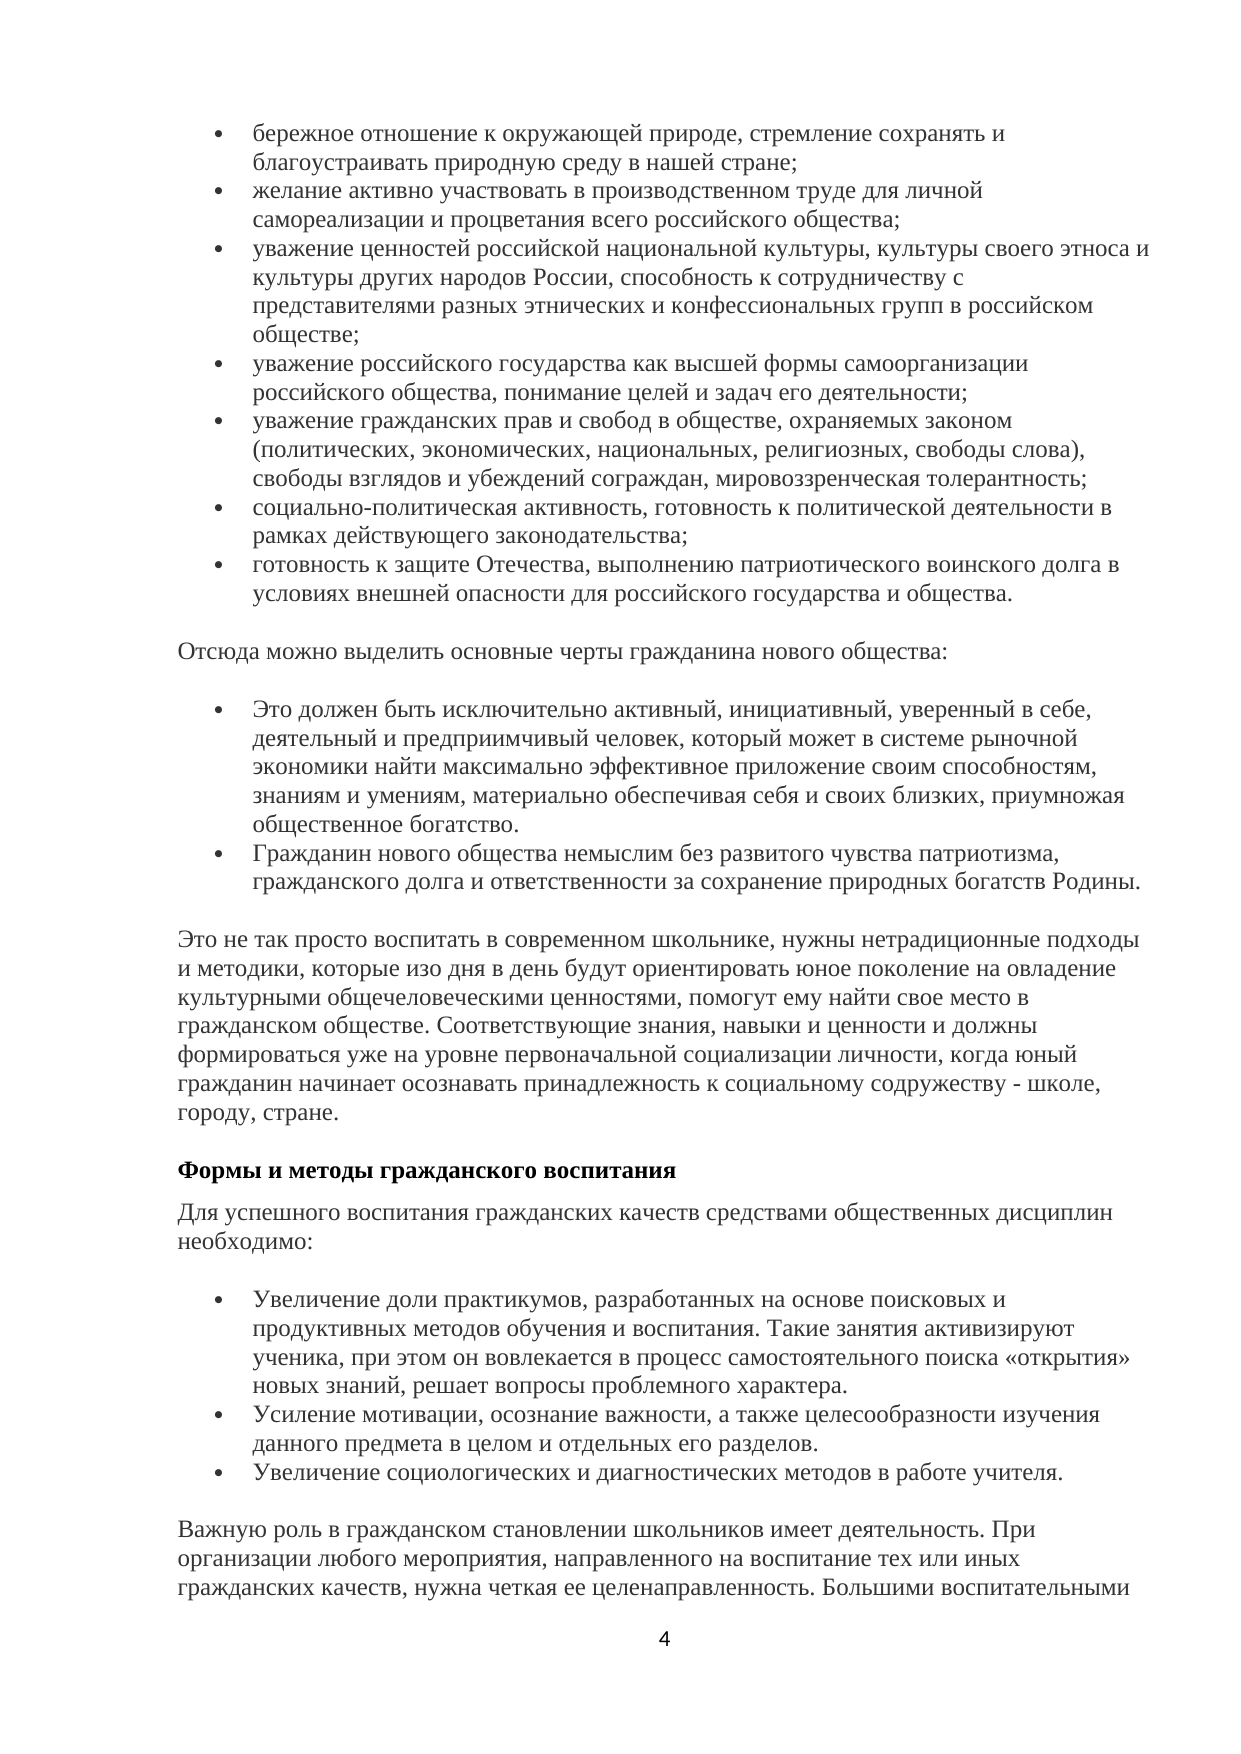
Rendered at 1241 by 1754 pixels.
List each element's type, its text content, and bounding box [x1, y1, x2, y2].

list готовность к защите Отечества, выполнению патриотического воинского долга в условиях внешней опасности для российского государства и общества. [215, 549, 1152, 607]
list Это должен быть исключительно активный, инициативный, уверенный в себе, деятельный и предприимчивый человек, который может в системе рыночной экономики найти максимально эффективное приложение своим способностям, знаниям и умениям, материально обеспечивая себя и своих близких, приумножая общественное богатство. [215, 694, 1152, 838]
list уважение российского государства как высшей формы самоорганизации российского общества, понимание целей и задач его деятельности; [215, 348, 1152, 406]
list Увеличение доли практикумов, разработанных на основе поисковых и продуктивных методов обучения и воспитания. Такие занятия активизируют ученика, при этом он вовлекается в процесс самостоятельного поиска «открытия» новых знаний, решает вопросы проблемного характера. [215, 1284, 1152, 1399]
text Отсюда можно выделить основные черты гражданина нового общества: [177, 636, 1152, 665]
text Это не так просто воспитать в современном школьнике, нужны нетрадиционные подходы и методики, которые изо дня в день будут ориентировать юное поколение на овладение культурными общечеловеческими ценностями, помогут ему найти свое место в гражданском обществе. Соответствующие знания, навыки и ценности и должны формироваться уже на уровне первоначальной социализации личности, когда юный гражданин начинает осознавать принадлежность к социальному содружеству - школе, городу, стране. [177, 924, 1152, 1126]
list Усиление мотивации, осознание важности, а также целесообразности изучения данного предмета в целом и отдельных его разделов. [215, 1399, 1152, 1457]
list Гражданин нового общества немыслим без развитого чувства патриотизма, гражданского долга и ответственности за сохранение природных богатств Родины. [215, 838, 1152, 895]
list уважение ценностей российской национальной культуры, культуры своего этноса и культуры других народов России, способность к сотрудничеству с представителями разных этнических и конфессиональных групп в российском обществе; [215, 233, 1152, 348]
text Для успешного воспитания гражданских качеств средствами общественных дисциплин необходимо: [177, 1197, 1152, 1255]
list уважение гражданских прав и свобод в обществе, охраняемых законом (политических, экономических, национальных, религиозных, свободы слова), свободы взглядов и убеждений сограждан, мировоззренческая толерантность; [215, 406, 1152, 492]
text Формы и методы гражданского воспитания [177, 1154, 1152, 1183]
list Увеличение социологических и диагностических методов в работе учителя. [215, 1457, 1152, 1485]
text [177, 1514, 1152, 1601]
list желание активно участвовать в производственном труде для личной самореализации и процветания всего российского общества; [215, 176, 1152, 233]
list бережное отношение к окружающей природе, стремление сохранять и благоустраивать природную среду в нашей стране; [215, 118, 1152, 176]
list социально-политическая активность, готовность к политической деятельности в рамках действующего законодательства; [215, 492, 1152, 549]
